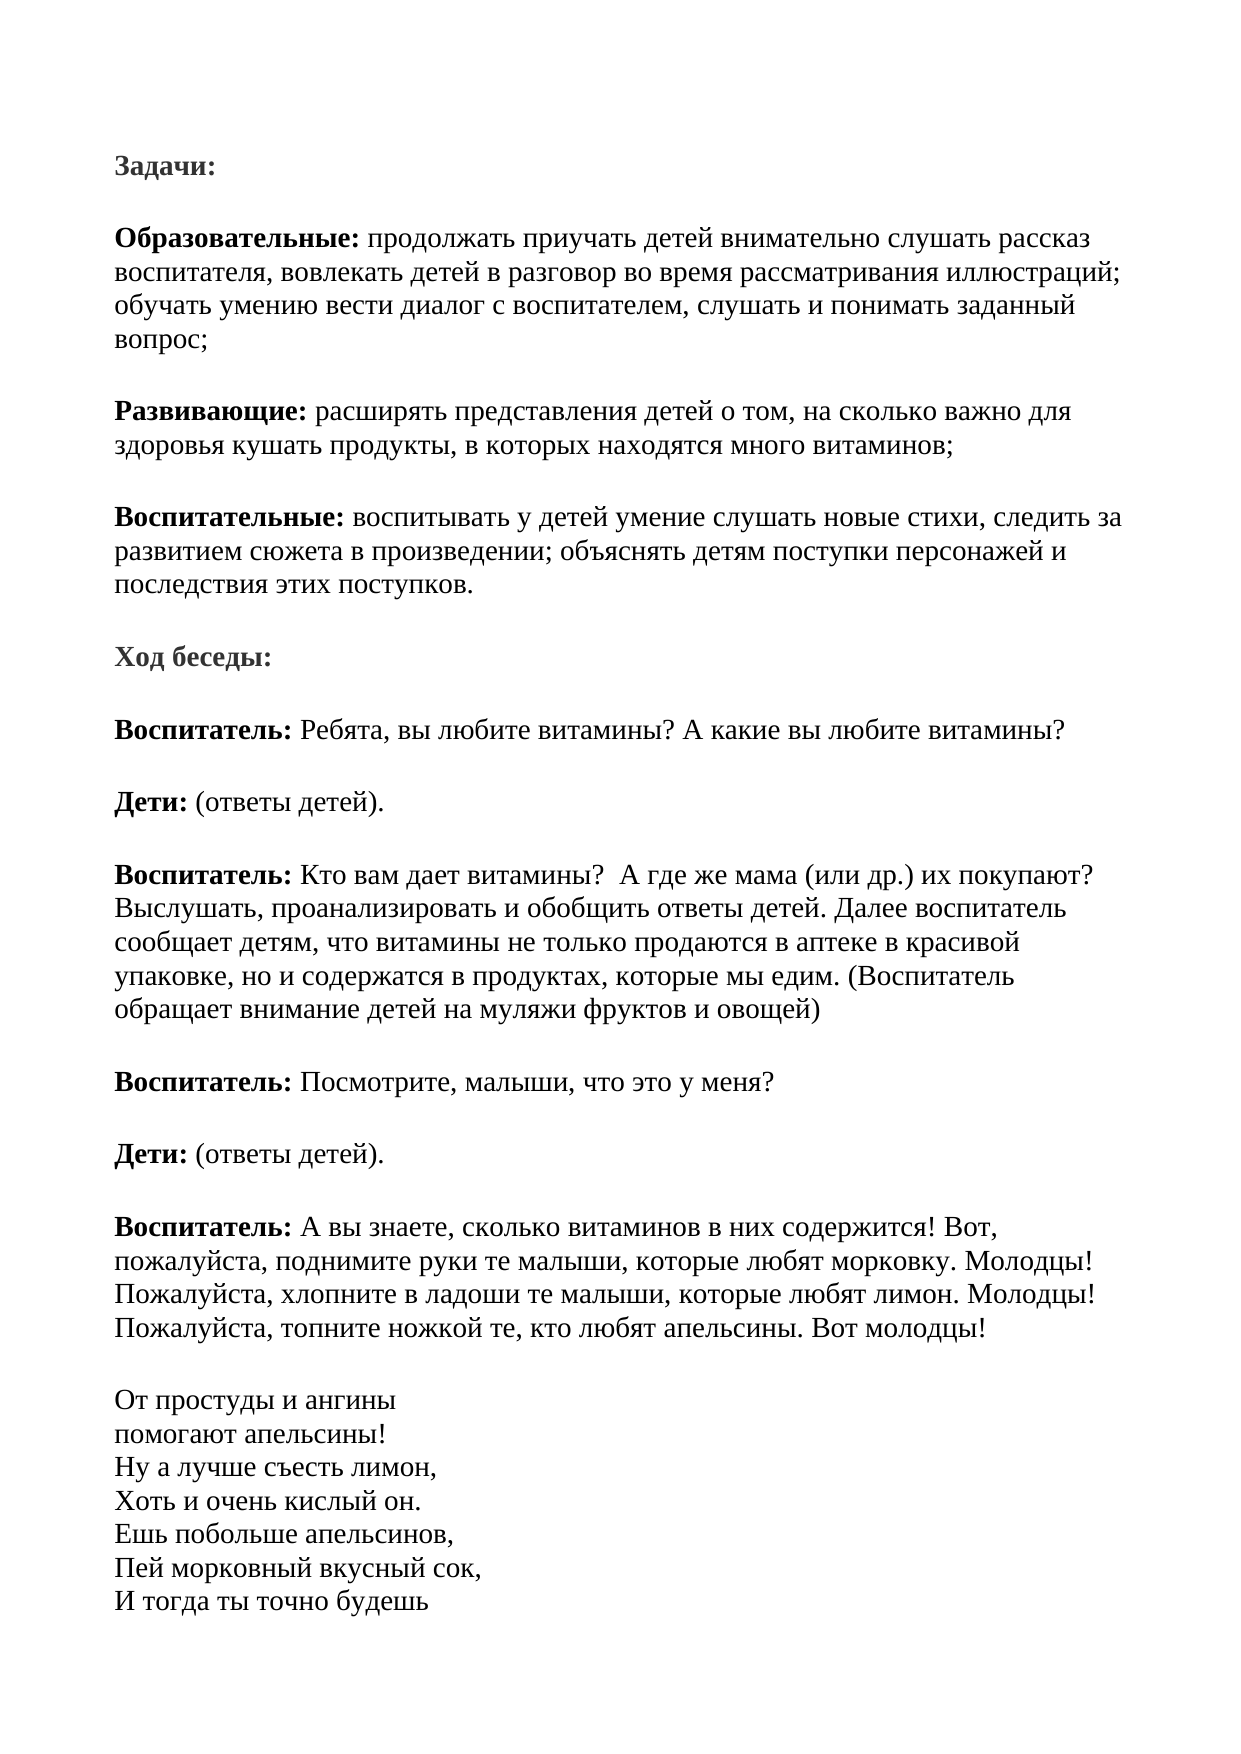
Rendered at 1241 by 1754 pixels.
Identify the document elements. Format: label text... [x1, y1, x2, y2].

text Дети: (ответы детей). [114, 1136, 1126, 1170]
text Воспитатель: А вы знаете, сколько витаминов в них содержится! Вот, пожалуйста, поднимите руки те малыши, которые любят морковку. Молодцы! Пожалуйста, хлопните в ладоши те малыши, которые любят лимон. Молодцы! Пожалуйста, топните ножкой те, кто любят апельсины. Вот молодцы! [114, 1209, 1126, 1343]
text Воспитатель: Ребята, вы любите витамины? А какие вы любите витамины? [114, 712, 1126, 745]
text Дети: (ответы детей). [114, 784, 1126, 818]
text Воспитательные: воспитывать у детей умение слушать новые стихи, следить за развитием сюжета в произведении; объяснять детям поступки персонажей и последствия этих поступков. [114, 499, 1126, 600]
text Задачи: [114, 148, 1126, 181]
text Ну а лучше съесть лимон, Хоть и очень кислый он. Ешь побольше апельсинов, Пей морковный вкусный сок, И тогда ты точно будешь [114, 1449, 1126, 1645]
text От простуды и ангины помогают апельсины! [114, 1382, 1126, 1449]
text Развивающие: расширять представления детей о том, на сколько важно для здоровья кушать продукты, в которых находятся много витаминов; [114, 393, 1126, 461]
text Образовательные: продолжать приучать детей внимательно слушать рассказ воспитателя, вовлекать детей в разговор во время рассматривания иллюстраций; обучать умению вести диалог с воспитателем, слушать и понимать заданный вопрос; [114, 220, 1126, 354]
text Ход беседы: [114, 639, 1126, 673]
text Воспитатель: Кто вам дает витамины? А где же мама (или др.) их покупают? Выслушать, проанализировать и обобщить ответы детей. Далее воспитатель сообщает детям, что витамины не только продаются в аптеке в красивой упаковке, но и содержатся в продуктах, которые мы едим. (Воспитатель обращает внимание детей на муляжи фруктов и овощей) [114, 857, 1126, 1025]
text Воспитатель: Посмотрите, малыши, что это у меня? [114, 1064, 1126, 1097]
